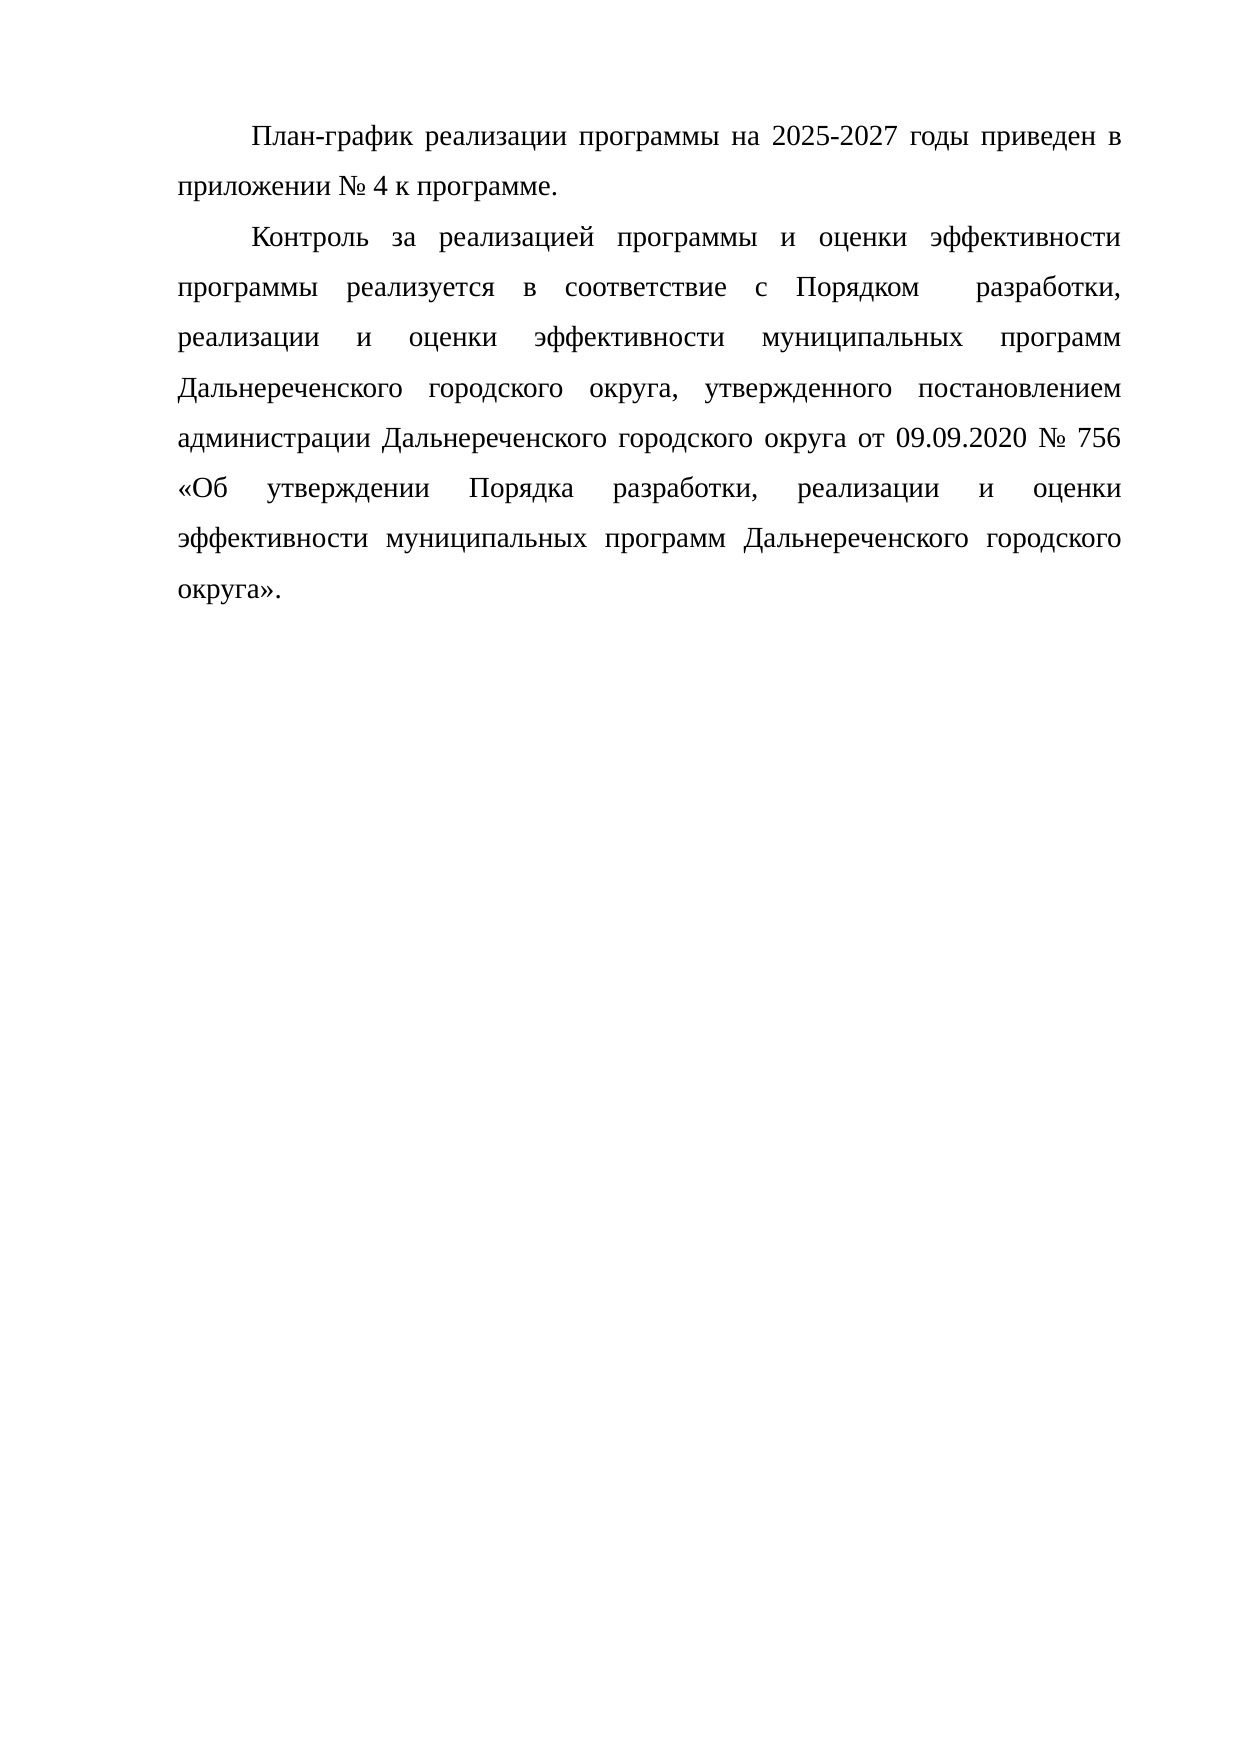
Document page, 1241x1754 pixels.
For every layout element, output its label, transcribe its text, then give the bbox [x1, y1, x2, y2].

text План-график реализации программы на 2025-2027 годы приведен в приложении № 4 к программе. [177, 118, 1122, 202]
text Контроль за реализацией программы и оценки эффективности программы реализуется в соответствие с Порядком разработки, реализации и оценки эффективности муниципальных программ Дальнереченского городского округа, утвержденного постановлением администрации Дальнереченского городского округа от 09.09.2020 № 756 «Об утверждении Порядка разработки, реализации и оценки эффективности муниципальных программ Дальнереченского городского округа». [177, 219, 1122, 604]
